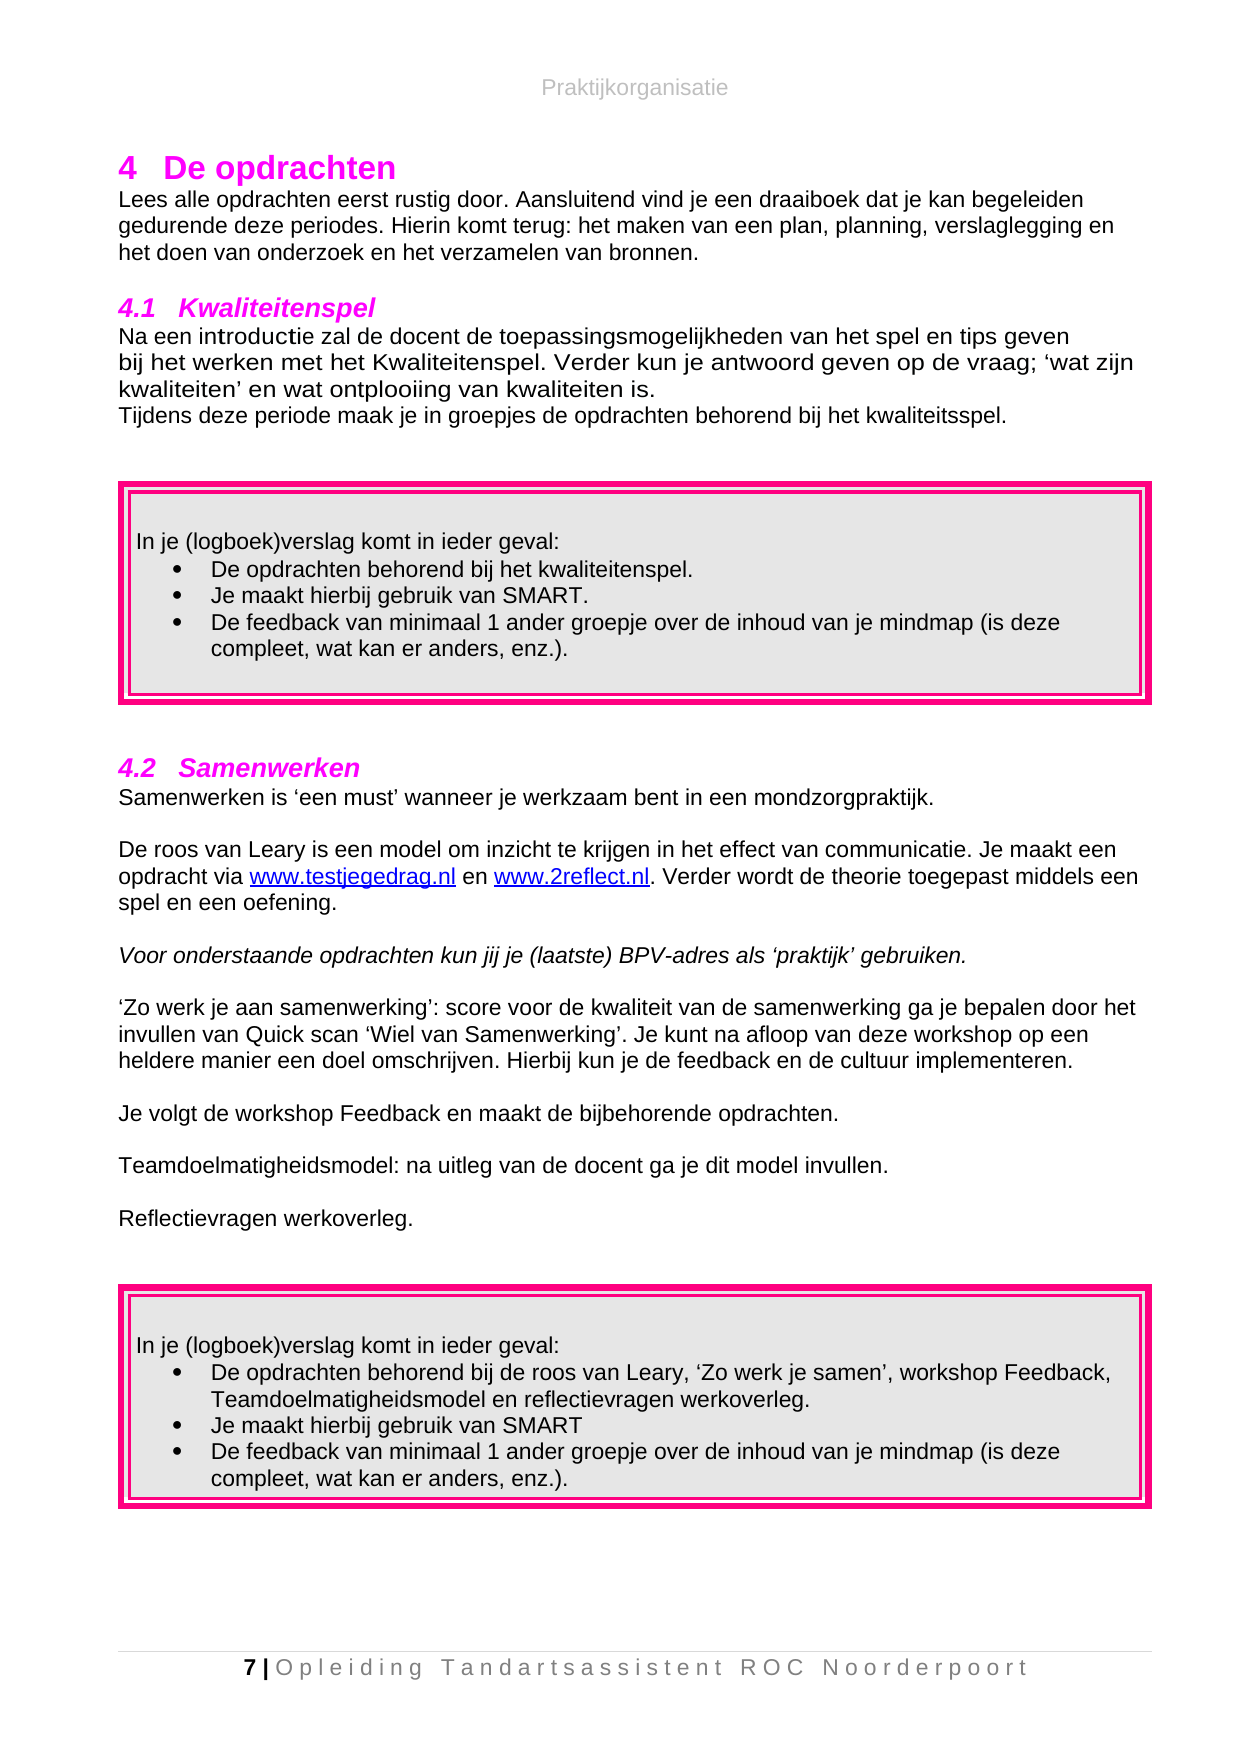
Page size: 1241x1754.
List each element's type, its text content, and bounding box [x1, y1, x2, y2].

text Teamdoelmatigheidsmodel: na uitleg van de docent ga je dit model invullen. [118, 1152, 1152, 1179]
text bij het werken met het Kwaliteitenspel. Verder kun je antwoord geven op de vraag; ‘wat zijn kwaliteiten’ en wat ontplooiing van kwaliteiten is. [118, 349, 1152, 402]
text Samenwerken is ‘een must’ wanneer je werkzaam bent in een mondzorgpraktijk. [118, 783, 1152, 810]
text Reflectievragen werkoverleg. [118, 1205, 1152, 1232]
subtitle Kwaliteitenspel [118, 292, 1152, 323]
table_header In je (logboek)verslag komt in ieder geval: De opdrachten behorend bij de roos van Leary, ‘Zo werk je samen’, workshop Feedback, Teamdoelmatigheidsmodel en reflectievragen werkoverleg. Je maakt hierbij gebruik van SMART De feedback van minimaal 1 ander groepje over de inhoud van je mindmap (is deze compleet, wat kan er anders, enz.). [124, 1291, 1145, 1497]
subtitle Samenwerken [118, 752, 1152, 783]
text Voor onderstaande opdrachten kun jij je (laatste) BPV-adres als ‘praktijk’ gebruiken. [118, 942, 1152, 968]
subtitle De opdrachten [118, 148, 1152, 186]
text Je volgt de workshop Feedback en maakt de bijbehorende opdrachten. [118, 1100, 1152, 1126]
text Tijdens deze periode maak je in groepjes de opdrachten behorend bij het kwaliteitsspel. [118, 402, 1152, 428]
table_header In je (logboek)verslag komt in ieder geval: De opdrachten behorend bij het kwaliteitenspel. Je maakt hierbij gebruik van SMART. De feedback van minimaal 1 ander groepje over de inhoud van je mindmap (is deze compleet, wat kan er anders, enz.). [124, 487, 1145, 693]
text De roos van Leary is een model om inzicht te krijgen in het effect van communicatie. Je maakt een opdracht via www.testjegedrag.nl en www.2reflect.nl. Verder wordt de theorie toegepast middels een spel en een oefening. [118, 836, 1152, 915]
text Na een introductie zal de docent de toepassingsmogelijkheden van het spel en tips geven [118, 323, 1152, 349]
text Lees alle opdrachten eerst rustig door. Aansluitend vind je een draaiboek dat je kan begeleiden gedurende deze periodes. Hierin komt terug: het maken van een plan, planning, verslaglegging en het doen van onderzoek en het verzamelen van bronnen. [118, 186, 1152, 265]
text ‘Zo werk je aan samenwerking’: score voor de kwaliteit van de samenwerking ga je bepalen door het invullen van Quick scan ‘Wiel van Samenwerking’. Je kunt na afloop van deze workshop op een heldere manier een doel omschrijven. Hierbij kun je de feedback en de cultuur implementeren. [118, 994, 1152, 1073]
